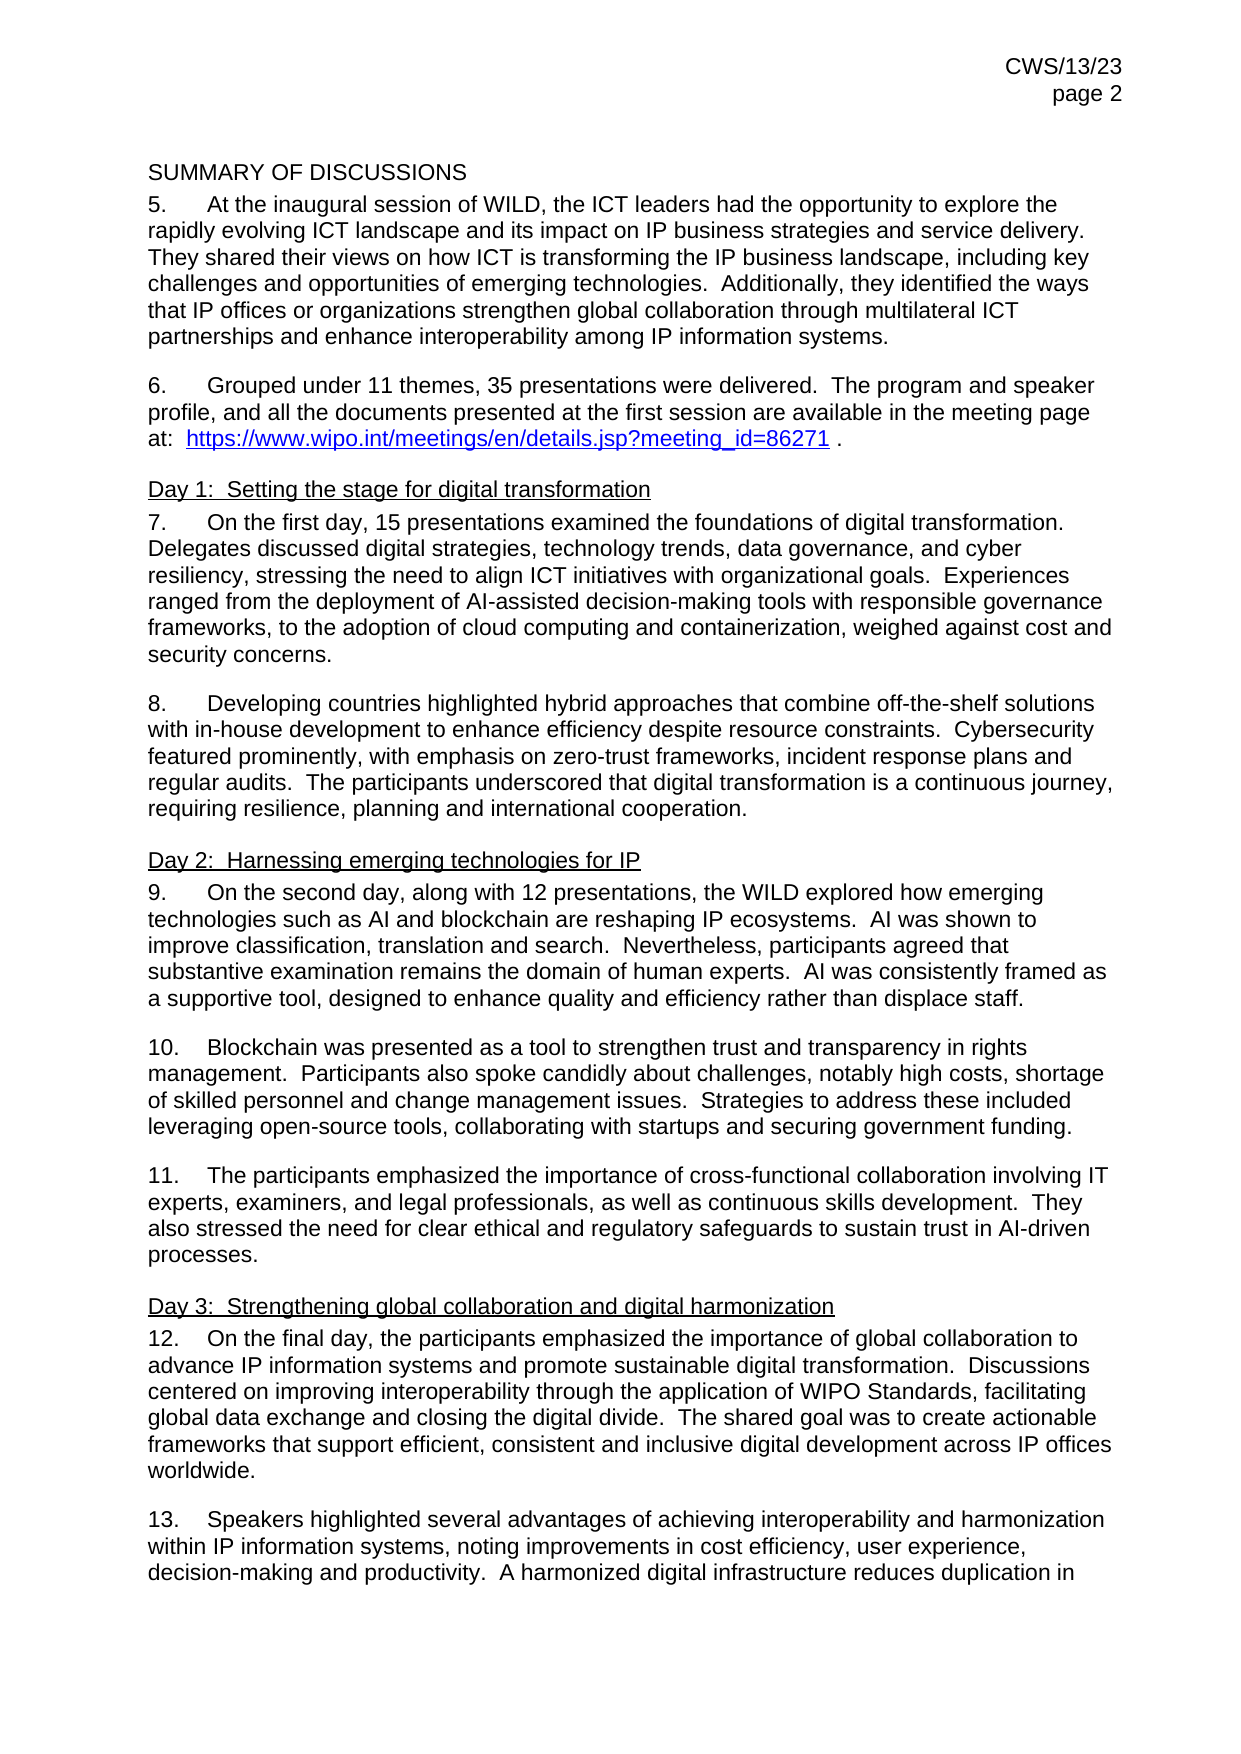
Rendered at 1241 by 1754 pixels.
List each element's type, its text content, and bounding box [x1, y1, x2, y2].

text Developing countries highlighted hybrid approaches that combine off-the-shelf solutions with in-house development to enhance efficiency despite resource constraints. Cybersecurity featured prominently, with emphasis on zero-trust frameworks, incident response plans and regular audits. The participants underscored that digital transformation is a continuous journey, requiring resilience, planning and international cooperation. [148, 690, 1122, 822]
text On the first day, 15 presentations examined the foundations of digital transformation. Delegates discussed digital strategies, technology trends, data governance, and cyber resiliency, stressing the need to align ICT initiatives with organizational goals. Experiences ranged from the deployment of AI-assisted decision-making tools with responsible governance frameworks, to the adoption of cloud computing and containerization, weighed against cost and security concerns. [148, 509, 1122, 667]
text Blockchain was presented as a tool to strengthen trust and transparency in rights management. Participants also spoke candidly about challenges, notably high costs, shortage of skilled personnel and change management issues. Strategies to address these included leveraging open-source tools, collaborating with startups and securing government funding. [148, 1034, 1122, 1139]
subtitle Day 1: Setting the stage for digital transformation [148, 476, 1122, 503]
text On the second day, along with 12 presentations, the WILD explored how emerging technologies such as AI and blockchain are reshaping IP ecosystems. AI was shown to improve classification, translation and search. Nevertheless, participants agreed that substantive examination remains the domain of human experts. AI was consistently framed as a supportive tool, designed to enhance quality and efficiency rather than displace staff. [148, 879, 1122, 1011]
subtitle Summary of discussions [148, 158, 1122, 185]
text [148, 1506, 1122, 1585]
text The participants emphasized the importance of cross-functional collaboration involving IT experts, examiners, and legal professionals, as well as continuous skills development. They also stressed the need for clear ethical and regulatory safeguards to sustain trust in AI-driven processes. [148, 1162, 1122, 1268]
subtitle Day 2: Harnessing emerging technologies for IP [148, 847, 1122, 873]
subtitle Day 3: Strengthening global collaboration and digital harmonization [148, 1293, 1122, 1319]
text Grouped under 11 themes, 35 presentations were delivered. The program and speaker profile, and all the documents presented at the first session are available in the meeting page at: https://www.wipo.int/meetings/en/details.jsp?meeting_id=86271 . [148, 372, 1122, 451]
text At the inaugural session of WILD, the ICT leaders had the opportunity to explore the rapidly evolving ICT landscape and its impact on IP business strategies and service delivery. They shared their views on how ICT is transforming the IP business landscape, including key challenges and opportunities of emerging technologies. Additionally, they identified the ways that IP offices or organizations strengthen global collaboration through multilateral ICT partnerships and enhance interoperability among IP information systems. [148, 191, 1122, 349]
text On the final day, the participants emphasized the importance of global collaboration to advance IP information systems and promote sustainable digital transformation. Discussions centered on improving interoperability through the application of WIPO Standards, facilitating global data exchange and closing the digital divide. The shared goal was to create actionable frameworks that support efficient, consistent and inclusive digital development across IP offices worldwide. [148, 1325, 1122, 1483]
